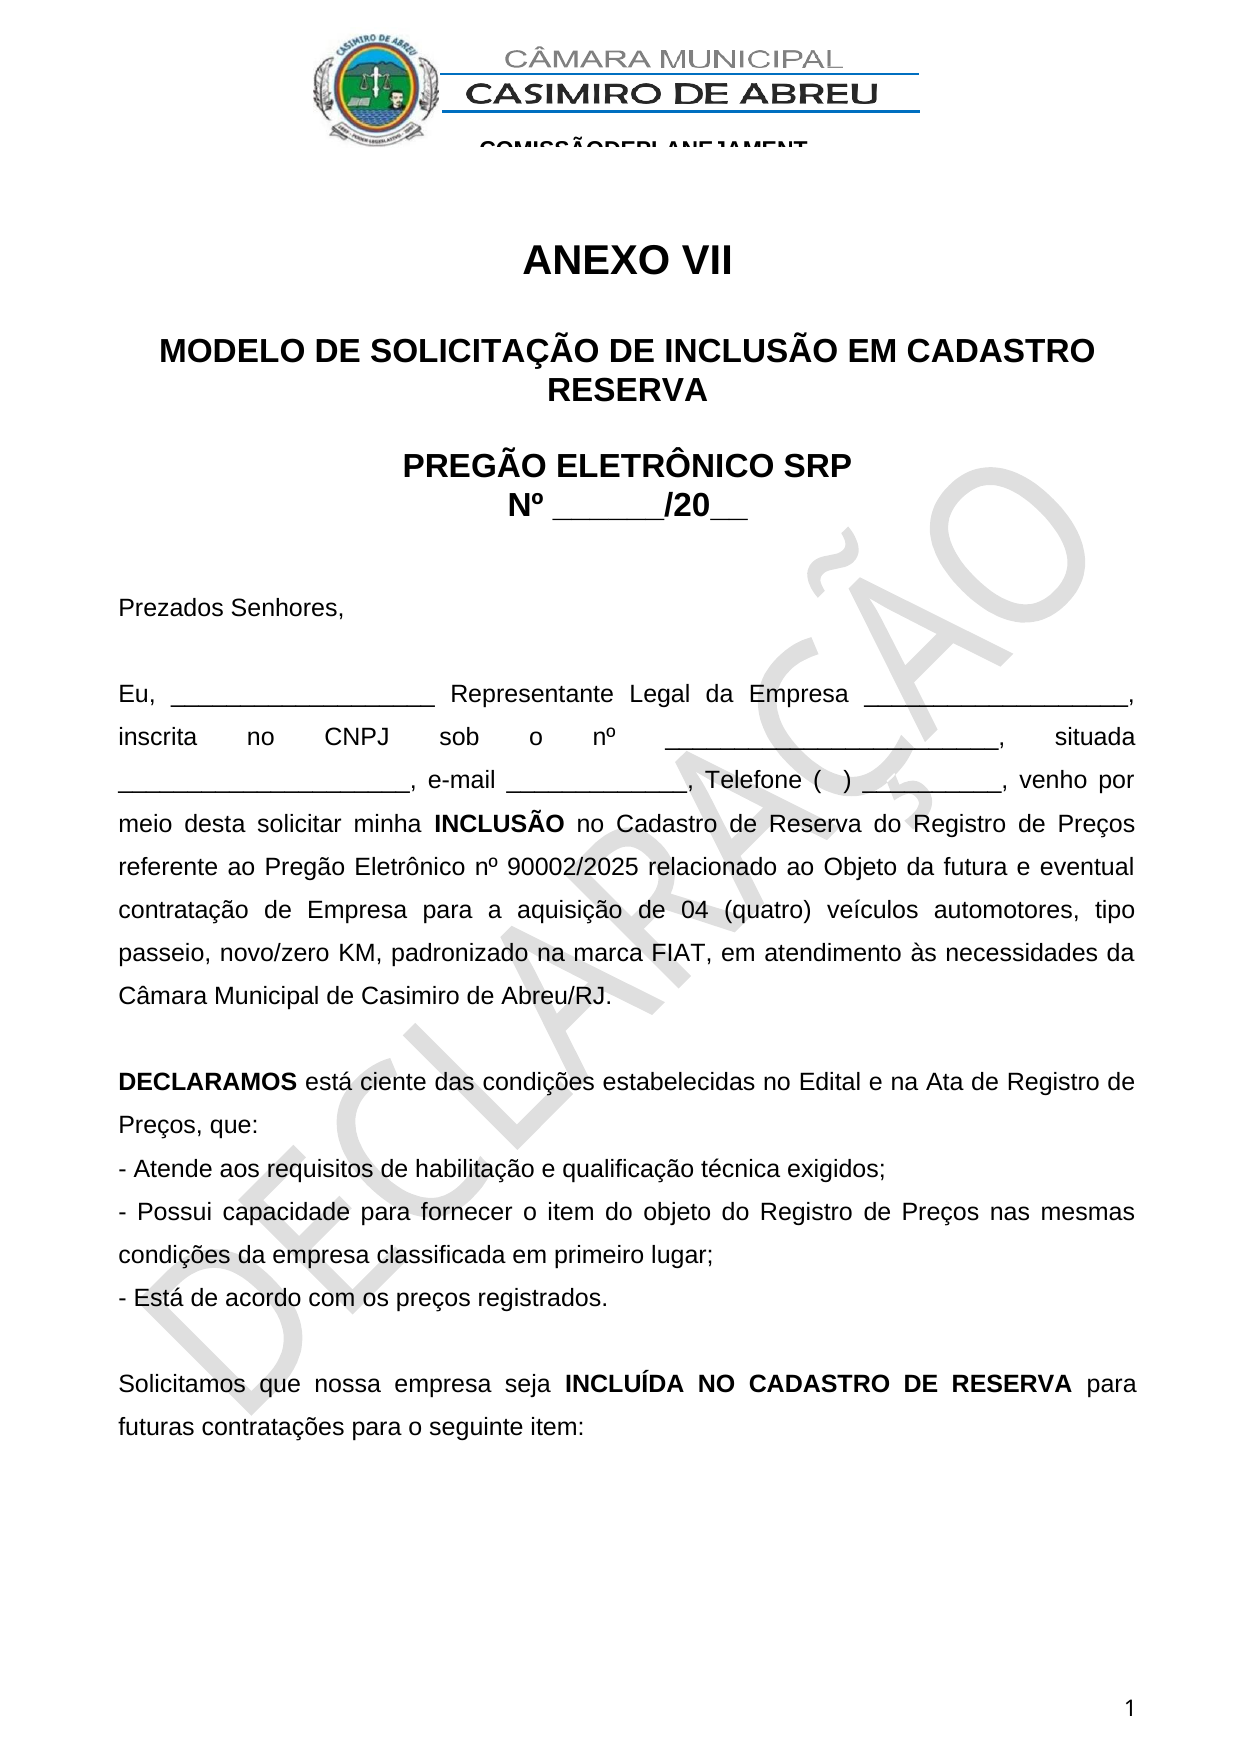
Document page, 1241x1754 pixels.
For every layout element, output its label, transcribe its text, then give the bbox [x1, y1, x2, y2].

text PREGÃO ELETRÔNICO SRP [118, 447, 1137, 485]
text DECLARAMOS está ciente das condições estabelecidas no Edital e na Ata de Registro de Preços, que: [118, 1067, 1137, 1139]
picture [689, 50, 710, 68]
text - Possui capacidade para fornecer o item do objeto do Registro de Preços nas mesmas condições da empresa classificada em primeiro lugar; [118, 1197, 1137, 1268]
text - Atende aos requisitos de habilitação e qualificação técnica exigidos; [118, 1153, 1137, 1182]
text Eu, ___________________ Representante Legal da Empresa ___________________, inscrita no CNPJ sob o nº ________________________, situada _____________________, e-mail _____________, Telefone ( ) __________, venho por meio desta solicitar minha INCLUSÃO no Cadastro de Reserva do Registro de Preços referente ao Pregão Eletrônico nº 90002/2025 relacionado ao Objeto da futura e eventual contratação de Empresa para a aquisição de 04 (quatro) veículos automotores, tipo passeio, novo/zero KM, padronizado na marca FIAT, em atendimento às necessidades da Câmara Municipal de Casimiro de Abreu/RJ. [118, 679, 1137, 1010]
text MODELO DE SOLICITAÇÃO DE INCLUSÃO EM CADASTRO RESERVA [118, 331, 1137, 408]
picture [748, 50, 770, 68]
text Prezados Senhores, [118, 593, 1137, 622]
text - Está de acordo com os preços registrados. [118, 1283, 1137, 1312]
picture [675, 83, 703, 104]
picture [661, 50, 685, 68]
picture [739, 83, 877, 104]
text Nº ______/20__ [118, 485, 1137, 523]
picture [783, 50, 843, 68]
text ANEXO VII [118, 235, 1137, 283]
picture [714, 50, 735, 68]
picture [466, 83, 661, 104]
picture [313, 27, 440, 148]
text Solicitamos que nossa empresa seja INCLUÍDA NO CADASTRO DE RESERVA para futuras contratações para o seguinte item: [118, 1369, 1137, 1441]
picture [705, 83, 728, 104]
